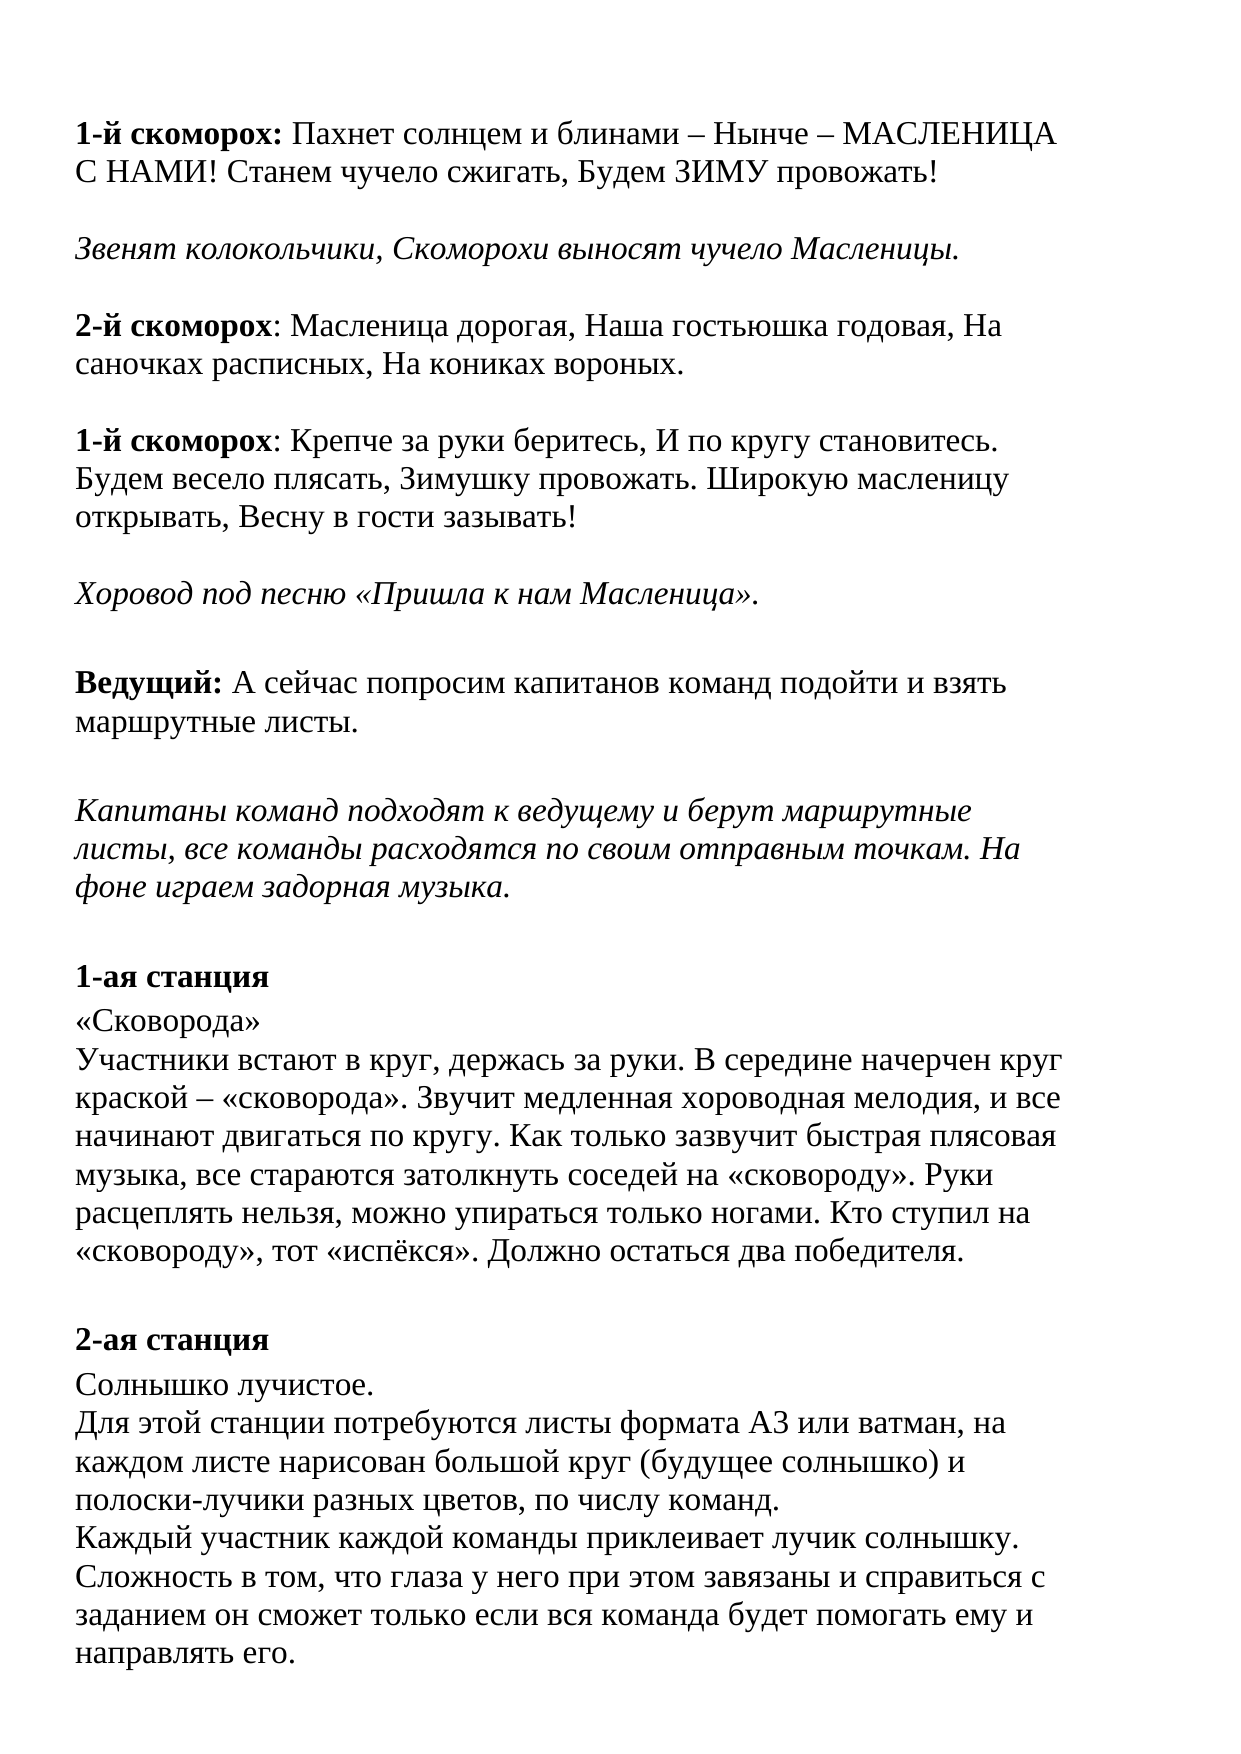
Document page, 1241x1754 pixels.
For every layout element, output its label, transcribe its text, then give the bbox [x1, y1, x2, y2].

text 2-ая станция [75, 1319, 1078, 1358]
text Ведущий: А сейчас попросим капитанов команд подойти и взять маршрутные листы. [75, 662, 1078, 739]
text Солнышко лучистое. Для этой станции потребуются листы формата А3 или ватман, на каждом листе нарисован большой круг (будущее солнышко) и полоски-лучики разных цветов, по числу команд. Каждый участник каждой команды приклеивает лучик солнышку. Сложность в том, что глаза у него при этом завязаны и справиться с заданием он сможет только если вся команда будет помогать ему и направлять его. [75, 1364, 1078, 1671]
text «Сковорода» Участники встают в круг, держась за руки. В середине начерчен круг краской – «сковорода». Звучит медленная хороводная мелодия, и все начинают двигаться по кругу. Как только зазвучит быстрая плясовая музыка, все стараются затолкнуть соседей на «сковороду». Руки расцеплять нельзя, можно упираться только ногами. Кто ступил на «сковороду», тот «испёкся». Должно остаться два победителя. [261, 1000, 1078, 1269]
text 1-ая станция [75, 956, 1078, 994]
text Капитаны команд подходят к ведущему и берут маршрутные листы, все команды расходятся по своим отправным точкам. На фоне играем задорная музыка. [75, 790, 1078, 905]
text 1-й скоморох: Пахнет солнцем и блинами – Нынче – МАСЛЕНИЦА С НАМИ! Станем чучело сжигать, Будем ЗИМУ провожать! Звенят колокольчики, Скоморохи выносят чучело Масленицы. 2-й скоморох: Масленица дорогая, Наша гостьюшка годовая, На саночках расписных, На кониках вороных. 1-й скоморох: Крепче за руки беритесь, И по кругу становитесь. Будем весело плясать, Зимушку провожать. Широкую масленицу открывать, Весну в гости зазывать! Хоровод под песню «Пришла к нам Масленица». [75, 113, 1078, 612]
